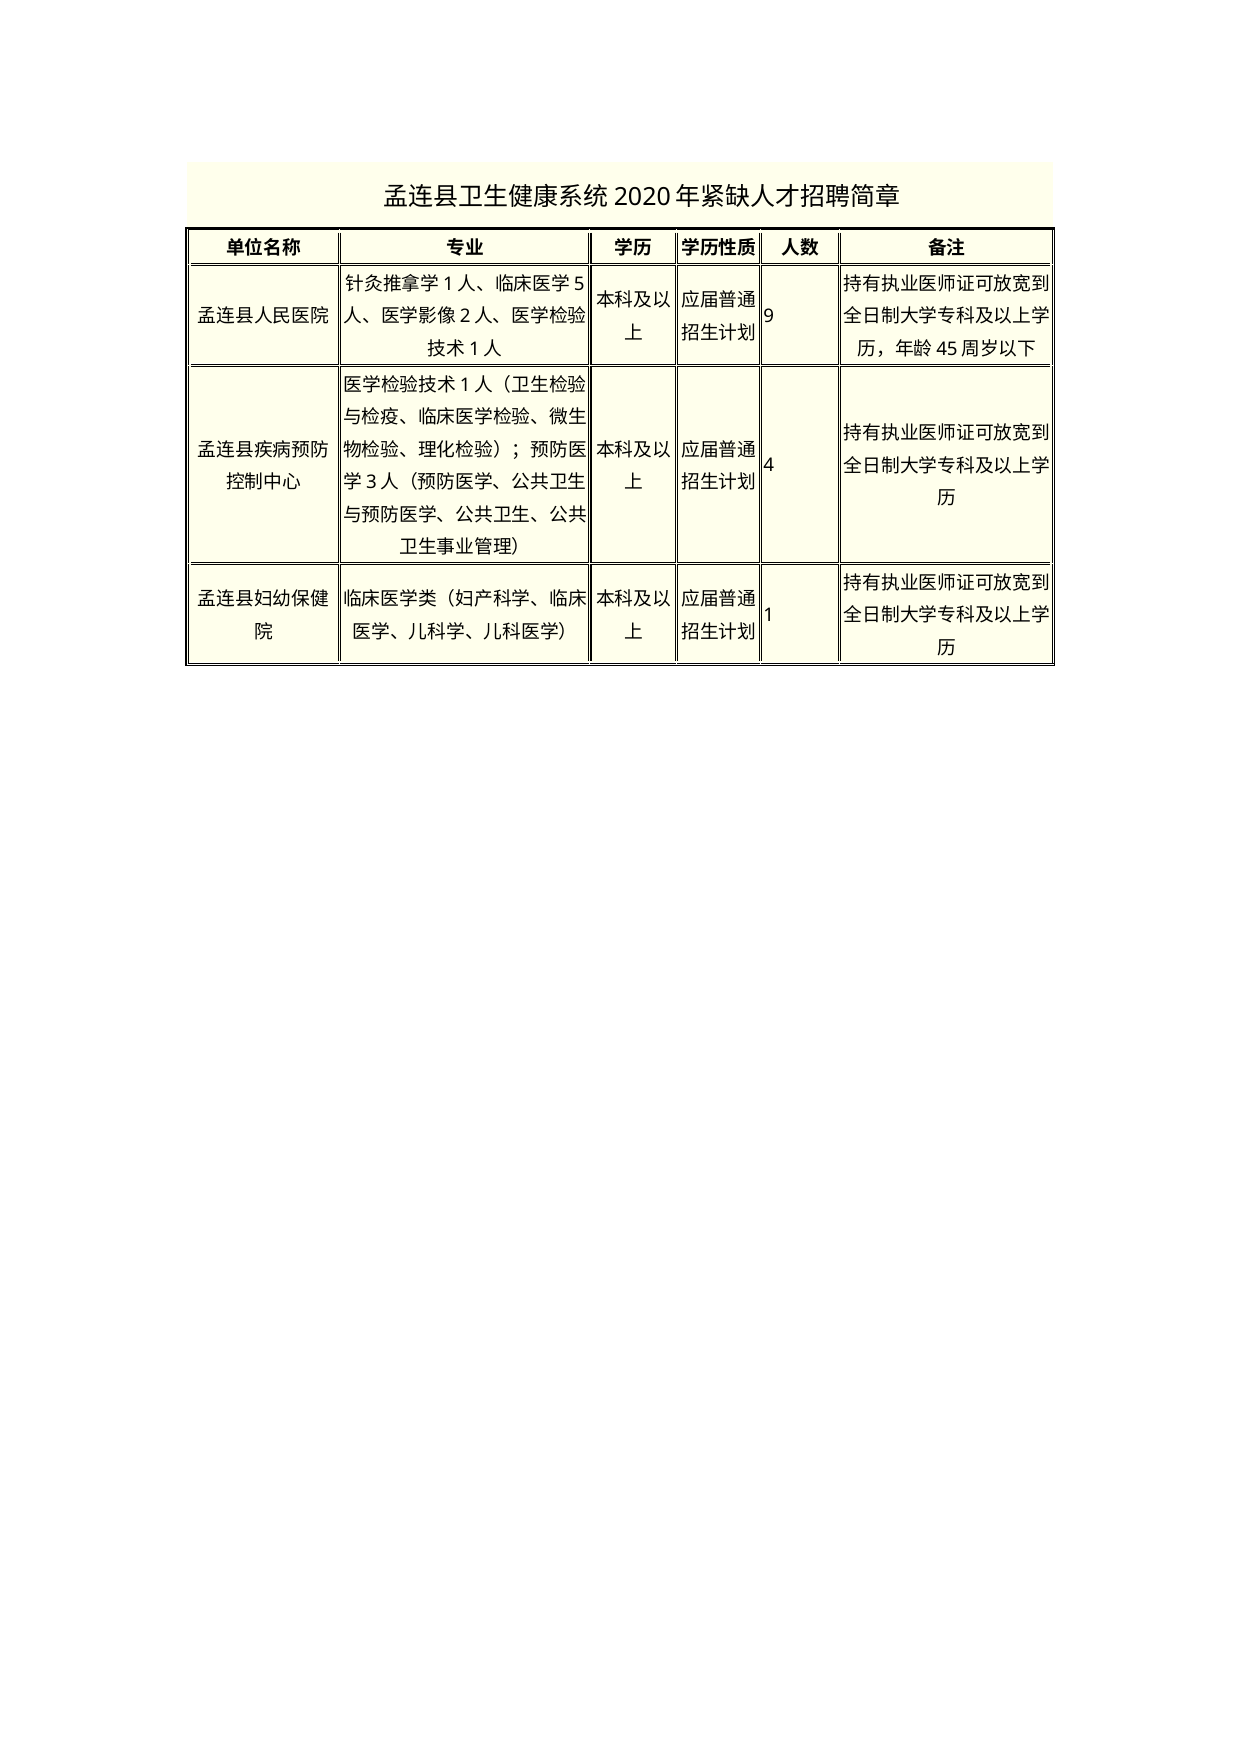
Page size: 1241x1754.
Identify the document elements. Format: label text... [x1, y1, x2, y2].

text 孟连县卫生健康系统2020年紧缺人才招聘简章 [187, 162, 1053, 227]
table_header 单位名称 [189, 230, 340, 263]
table_header 专业 [340, 229, 590, 263]
table_cell 应届普通招生计划 [678, 266, 759, 363]
table_cell 应届普通招生计划 [677, 565, 761, 662]
table_cell 临床医学类（妇产科学、临床医学、儿科学、儿科医学） [340, 562, 590, 662]
table_cell 孟连县人民医院 [187, 263, 340, 363]
table_cell 本科及以上 [592, 266, 675, 363]
table_cell 本科及以上 [592, 367, 675, 562]
table_cell 医学检验技术1人（卫生检验与检疫、临床医学检验、微生物检验、理化检验）；预防医学3人（预防医学、公共卫生与预防医学、公共卫生、公共卫生事业管理） [341, 367, 588, 562]
table_cell 持有执业医师证可放宽到全日制大学专科及以上学历 [841, 364, 1052, 562]
table_cell 孟连县妇幼保健院 [187, 562, 340, 662]
table_cell 1 [761, 565, 840, 662]
table_header 学历 [590, 230, 677, 263]
table_cell 本科及以上 [590, 565, 677, 662]
table_cell 持有执业医师证可放宽到全日制大学专科及以上学历，年龄45周岁以下 [840, 263, 1053, 363]
table_cell 9 [762, 266, 838, 363]
table_header 学历性质 [677, 230, 761, 263]
table_header 备注 [840, 230, 1052, 263]
table_cell 孟连县疾病预防控制中心 [189, 364, 338, 562]
table_cell 4 [762, 367, 838, 562]
table_cell 持有执业医师证可放宽到全日制大学专科及以上学历 [840, 562, 1053, 662]
table_cell 应届普通招生计划 [678, 367, 759, 562]
table_header 人数 [761, 230, 840, 263]
table_cell 针灸推拿学1人、临床医学5人、医学影像2人、医学检验技术1人 [341, 266, 588, 363]
